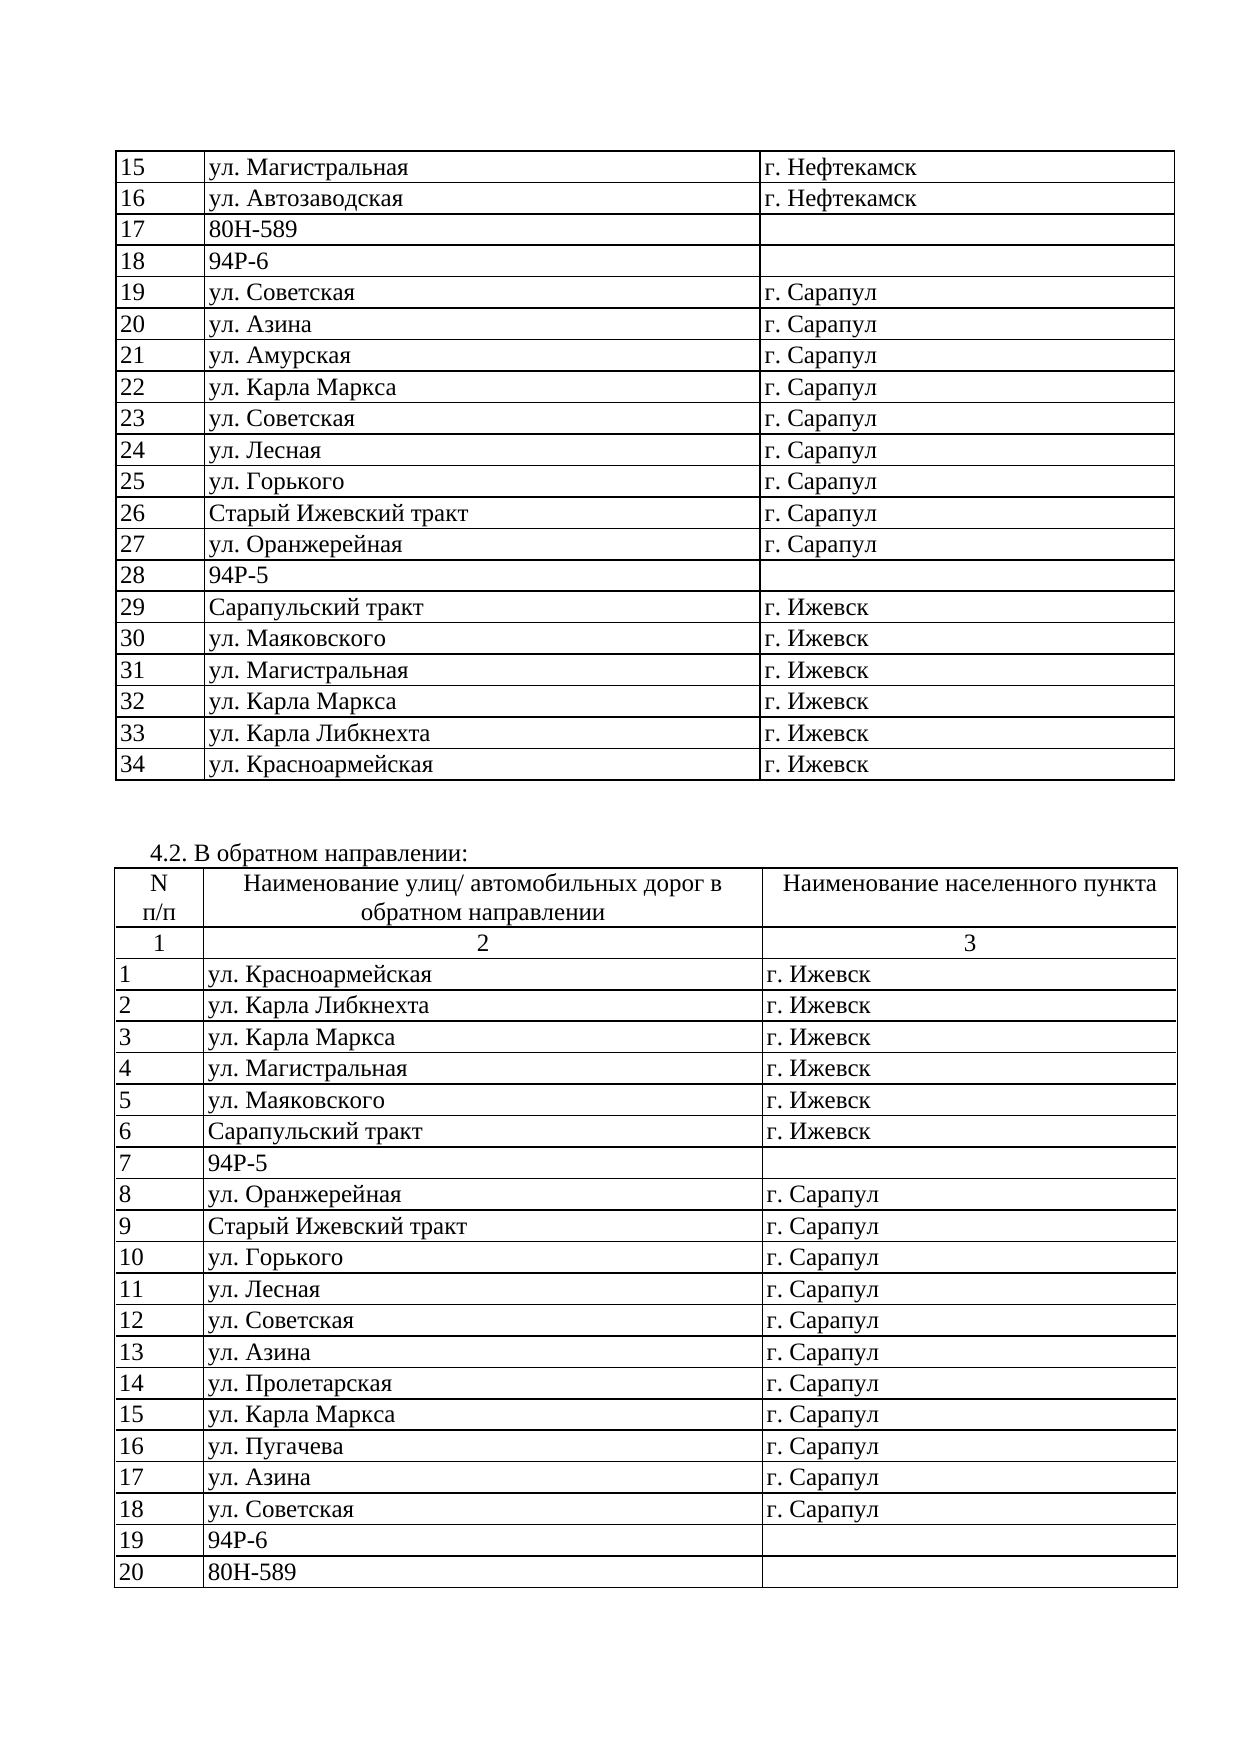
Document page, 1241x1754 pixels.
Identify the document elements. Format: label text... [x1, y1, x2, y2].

table_cell 18 [115, 1493, 203, 1524]
table_cell ул. Советская [204, 1305, 762, 1335]
table_cell [761, 561, 1174, 590]
table_cell г. Сарапул [761, 372, 1174, 402]
table_cell 2 [204, 928, 762, 957]
table_cell г. Сарапул [761, 277, 1174, 307]
table_header Наименование населенного пункта [763, 869, 1177, 926]
table_cell г. Сарапул [763, 1272, 1177, 1303]
table_cell 34 [117, 749, 204, 779]
table_cell г. Ижевск [763, 958, 1177, 989]
table_cell г. Ижевск [763, 1052, 1177, 1083]
table_cell ул. Оранжерейная [205, 529, 759, 559]
table_cell 7 [115, 1147, 203, 1178]
table_cell 33 [117, 718, 204, 748]
table_cell Старый Ижевский тракт [204, 1211, 762, 1241]
table_cell ул. Магистральная [205, 655, 759, 685]
table_cell 15 [117, 152, 204, 181]
table_cell г. Сарапул [763, 1178, 1177, 1209]
table_cell г. Ижевск [761, 592, 1174, 622]
table_cell ул. Маяковского [205, 623, 759, 653]
table_cell г. Ижевск [763, 1083, 1177, 1115]
table_cell 94Р-6 [205, 246, 759, 276]
table_cell ул. Оранжерейная [204, 1179, 762, 1209]
table_cell ул. Карла Маркса [205, 686, 759, 716]
table_cell 94Р-5 [204, 1148, 762, 1178]
table_cell г. Сарапул [761, 435, 1174, 464]
table_cell г. Сарапул [761, 466, 1174, 496]
table_cell 16 [117, 183, 204, 213]
table_cell г. Сарапул [763, 1429, 1177, 1461]
table_cell ул. Советская [204, 1494, 762, 1524]
table_cell 14 [115, 1368, 203, 1398]
table_cell г. Ижевск [761, 718, 1174, 748]
text 4.2. В обратном направлении: [150, 838, 1090, 867]
table_cell 20 [117, 309, 204, 339]
table_cell 5 [115, 1084, 203, 1115]
table_cell 30 [117, 623, 204, 653]
table_cell ул. Карла Либкнехта [205, 718, 759, 748]
table_cell ул. Красноармейская [205, 749, 759, 779]
table_cell ул. Горького [205, 466, 759, 496]
table_cell Сарапульский тракт [204, 1116, 762, 1146]
table_cell 32 [117, 686, 204, 716]
table_cell г. Ижевск [763, 1020, 1177, 1052]
table_header N п/п [115, 869, 203, 926]
table_cell [763, 1524, 1177, 1555]
table_cell 80Н-589 [204, 1557, 762, 1587]
table_cell г. Сарапул [763, 1492, 1177, 1524]
table_cell г. Сарапул [763, 1209, 1177, 1241]
table_cell 80Н-589 [205, 215, 759, 244]
table_cell г. Нефтекамск [761, 152, 1174, 181]
table_cell 1 [115, 927, 203, 957]
table_cell г. Сарапул [763, 1304, 1177, 1335]
table_cell 29 [117, 592, 204, 622]
table_cell ул. Магистральная [205, 152, 759, 181]
table_cell ул. Маяковского [204, 1085, 762, 1115]
table_cell 94Р-6 [204, 1525, 762, 1555]
table_cell г. Ижевск [761, 686, 1174, 716]
table_cell г. Сарапул [761, 403, 1174, 433]
table_cell 16 [115, 1430, 203, 1461]
table_cell 21 [117, 340, 204, 370]
table_cell г. Нефтекамск [761, 183, 1174, 213]
table_cell 23 [117, 403, 204, 433]
table_cell ул. Пугачева [204, 1431, 762, 1461]
table_cell ул. Азина [204, 1462, 762, 1492]
table_cell г. Сарапул [763, 1335, 1177, 1366]
table_cell ул. Карла Маркса [205, 372, 759, 402]
table_cell ул. Карла Либкнехта [204, 991, 762, 1020]
table_cell 20 [115, 1556, 203, 1587]
table_cell ул. Красноармейская [204, 959, 762, 989]
table_cell г. Сарапул [763, 1366, 1177, 1398]
table_cell 4 [115, 1053, 203, 1083]
table_cell г. Сарапул [763, 1241, 1177, 1272]
table_cell [763, 1146, 1177, 1178]
table_cell ул. Советская [205, 277, 759, 307]
table_header Наименование улиц/ автомобильных дорог в обратном направлении [204, 869, 762, 926]
table_cell 17 [115, 1462, 203, 1492]
table_cell г. Сарапул [761, 309, 1174, 339]
table_cell ул. Лесная [204, 1274, 762, 1303]
table_cell г. Сарапул [761, 498, 1174, 527]
table_cell г. Сарапул [761, 340, 1174, 370]
table_cell ул. Пролетарская [204, 1368, 762, 1398]
table_cell ул. Карла Маркса [204, 1022, 762, 1052]
table_cell 6 [115, 1116, 203, 1146]
table_cell 11 [115, 1273, 203, 1303]
table_cell [761, 246, 1174, 276]
table_cell 3 [115, 1021, 203, 1052]
table_cell г. Ижевск [763, 1115, 1177, 1146]
table_cell 17 [117, 215, 204, 244]
table_cell 13 [115, 1336, 203, 1366]
table_cell 15 [115, 1399, 203, 1429]
table_cell 12 [115, 1305, 203, 1335]
table_cell г. Ижевск [761, 749, 1174, 779]
table_cell 26 [117, 498, 204, 527]
table_cell ул. Автозаводская [205, 183, 759, 213]
table_cell Старый Ижевский тракт [205, 498, 759, 527]
table_cell г. Сарапул [761, 529, 1174, 559]
table_cell 19 [117, 277, 204, 307]
table_cell [761, 215, 1174, 244]
table_cell ул. Горького [204, 1242, 762, 1272]
table_cell ул. Азина [204, 1337, 762, 1366]
table_cell 22 [117, 372, 204, 402]
table_cell 8 [115, 1179, 203, 1209]
table_cell г. Сарапул [763, 1461, 1177, 1492]
table_cell ул. Азина [205, 309, 759, 339]
table_cell г. Ижевск [761, 655, 1174, 685]
table_cell 9 [115, 1210, 203, 1241]
table_cell 2 [115, 990, 203, 1020]
table_cell 94Р-5 [205, 561, 759, 590]
table_cell 27 [117, 529, 204, 559]
table_cell ул. Лесная [205, 435, 759, 464]
table_cell Сарапульский тракт [205, 592, 759, 622]
table_cell ул. Амурская [205, 340, 759, 370]
table_cell [763, 1555, 1177, 1587]
table_cell 25 [117, 466, 204, 496]
table_cell г. Сарапул [763, 1398, 1177, 1429]
table_cell ул. Советская [205, 403, 759, 433]
table_cell ул. Карла Маркса [204, 1400, 762, 1429]
table_cell 19 [115, 1525, 203, 1555]
table_cell 10 [115, 1242, 203, 1272]
table_cell 18 [117, 246, 204, 276]
table_cell 28 [117, 561, 204, 590]
table_cell 31 [117, 655, 204, 685]
table_cell 24 [117, 435, 204, 464]
table_cell г. Ижевск [761, 623, 1174, 653]
table_cell 1 [115, 959, 203, 989]
table_cell 3 [763, 926, 1177, 957]
table_cell г. Ижевск [763, 989, 1177, 1020]
table_cell ул. Магистральная [204, 1053, 762, 1083]
